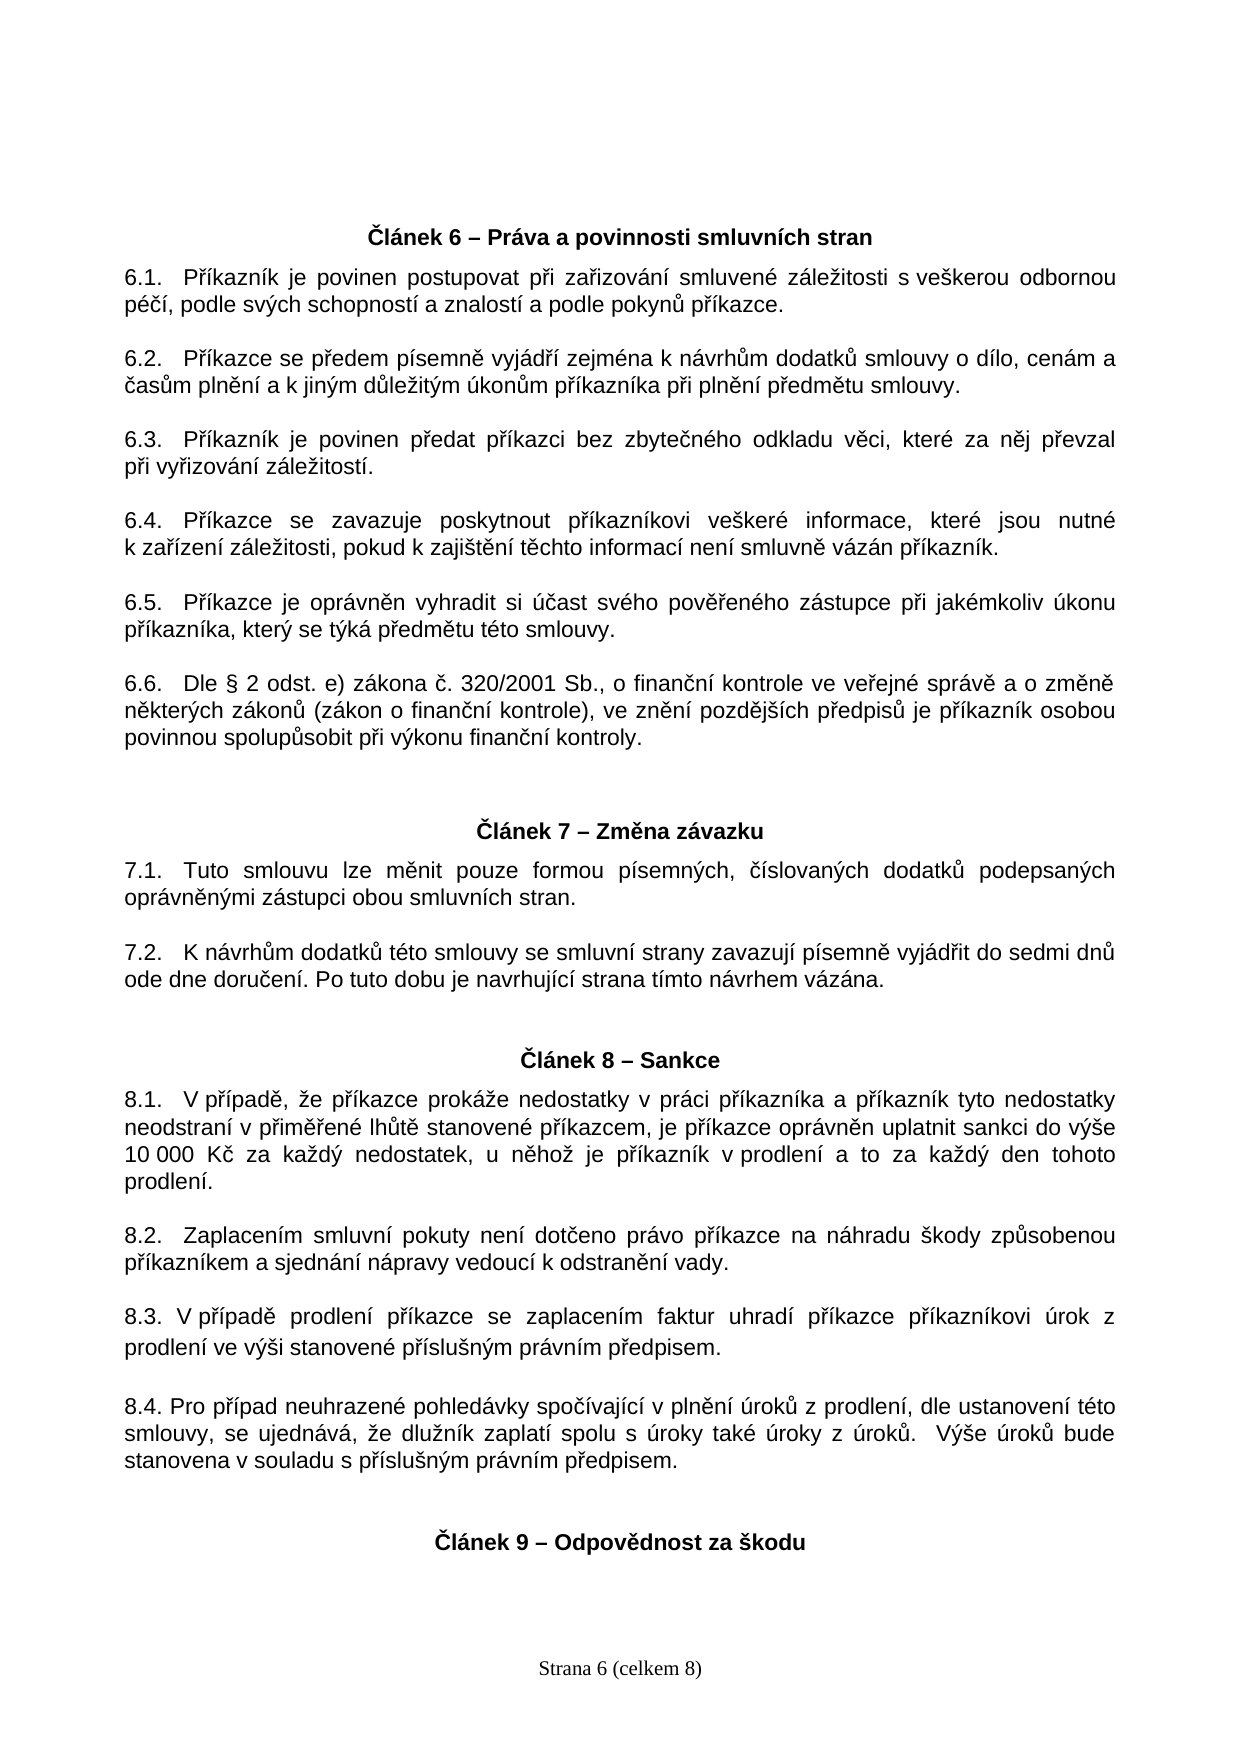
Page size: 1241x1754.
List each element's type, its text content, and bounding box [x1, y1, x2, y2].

list Příkazce se předem písemně vyjádří zejména k návrhům dodatků smlouvy o dílo, cenám a časům plnění a k jiným důležitým úkonům příkazníka při plnění předmětu smlouvy. [124, 344, 1116, 399]
text 8.3. V případě prodlení příkazce se zaplacením faktur uhradí příkazce příkazníkovi úrok z prodlení ve výši stanovené příslušným právním předpisem. [124, 1303, 1116, 1361]
list Příkazce je oprávněn vyhradit si účast svého pověřeného zástupce při jakémkoliv úkonu příkazníka, který se týká předmětu této smlouvy. [124, 588, 1116, 642]
list V případě, že příkazce prokáže nedostatky v práci příkazníka a příkazník tyto nedostatky neodstraní v přiměřené lhůtě stanovené příkazcem, je příkazce oprávněn uplatnit sankci do výše 10 000 Kč za každý nedostatek, u něhož je příkazník v prodlení a to za každý den tohoto prodlení. [124, 1086, 1116, 1194]
list Zaplacením smluvní pokuty není dotčeno právo příkazce na náhradu škody způsobenou příkazníkem a sjednání nápravy vedoucí k odstranění vady. [124, 1222, 1116, 1276]
text Článek 6 – Práva a povinnosti smluvních stran [124, 224, 1116, 251]
text Článek 9 – Odpovědnost za škodu [124, 1528, 1116, 1556]
list Tuto smlouvu lze měnit pouze formou písemných, číslovaných dodatků podepsaných oprávněnými zástupci obou smluvních stran. [124, 857, 1116, 911]
list Příkazce se zavazuje poskytnout příkazníkovi veškeré informace, které jsou nutné k zařízení záležitosti, pokud k zajištění těchto informací není smluvně vázán příkazník. [124, 507, 1116, 561]
text Článek 8 – Sankce [124, 1047, 1116, 1074]
list Příkazník je povinen předat příkazci bez zbytečného odkladu věci, které za něj převzal při vyřizování záležitostí. [124, 426, 1116, 480]
list Příkazník je povinen postupovat při zařizování smluvené záležitosti s veškerou odbornou péčí, podle svých schopností a znalostí a podle pokynů příkazce. [124, 263, 1116, 317]
list K návrhům dodatků této smlouvy se smluvní strany zavazují písemně vyjádřit do sedmi dnů ode dne doručení. Po tuto dobu je navrhující strana tímto návrhem vázána. [124, 938, 1116, 992]
list Dle § 2 odst. e) zákona č. 320/2001 Sb., o finanční kontrole ve veřejné správě a o změně některých zákonů (zákon o finanční kontrole), ve znění pozdějších předpisů je příkazník osobou povinnou spolupůsobit při výkonu finanční kontroly. [124, 669, 1116, 751]
text Článek 7 – Změna závazku [124, 817, 1116, 844]
text 8.4. Pro případ neuhrazené pohledávky spočívající v plnění úroků z prodlení, dle ustanovení této smlouvy, se ujednává, že dlužník zaplatí spolu s úroky také úroky z úroků. Výše úroků bude stanovena v souladu s příslušným právním předpisem. [124, 1393, 1116, 1474]
